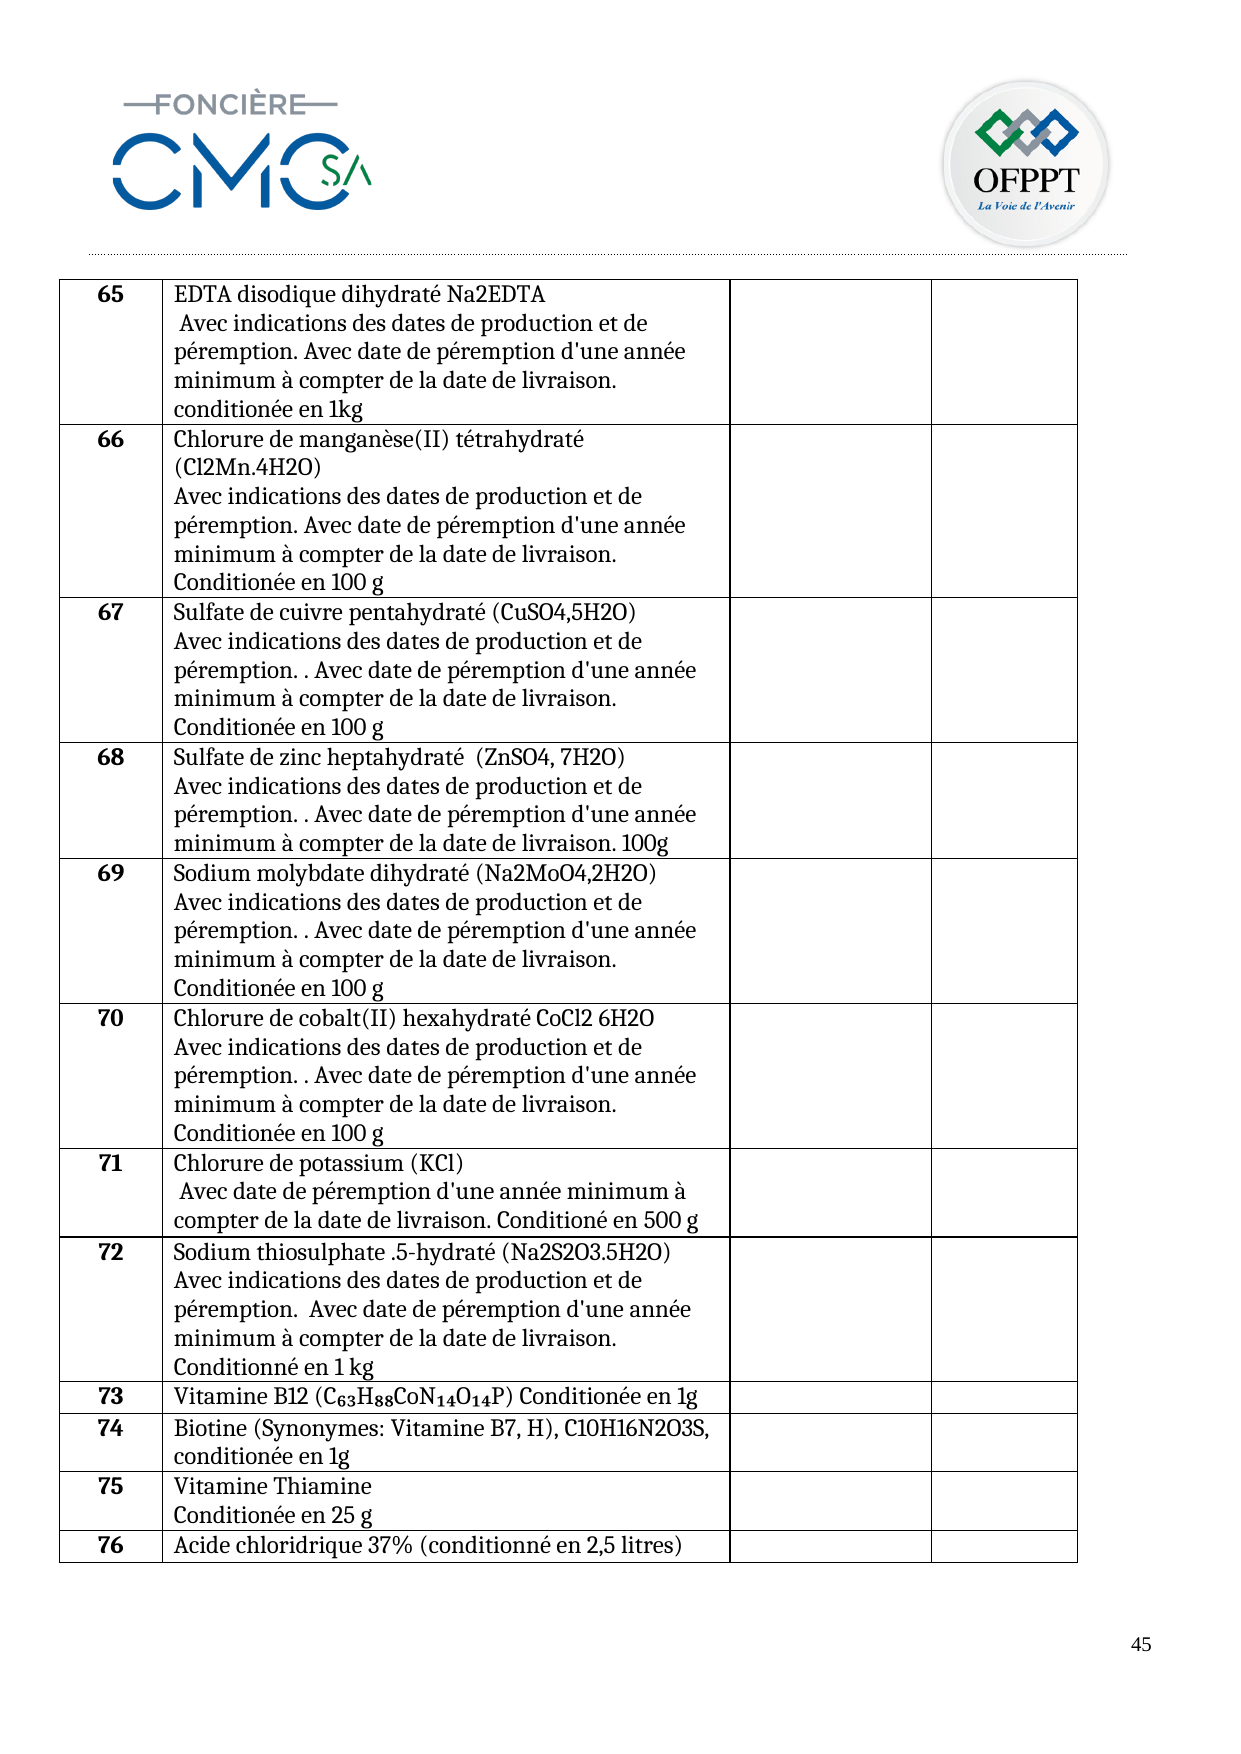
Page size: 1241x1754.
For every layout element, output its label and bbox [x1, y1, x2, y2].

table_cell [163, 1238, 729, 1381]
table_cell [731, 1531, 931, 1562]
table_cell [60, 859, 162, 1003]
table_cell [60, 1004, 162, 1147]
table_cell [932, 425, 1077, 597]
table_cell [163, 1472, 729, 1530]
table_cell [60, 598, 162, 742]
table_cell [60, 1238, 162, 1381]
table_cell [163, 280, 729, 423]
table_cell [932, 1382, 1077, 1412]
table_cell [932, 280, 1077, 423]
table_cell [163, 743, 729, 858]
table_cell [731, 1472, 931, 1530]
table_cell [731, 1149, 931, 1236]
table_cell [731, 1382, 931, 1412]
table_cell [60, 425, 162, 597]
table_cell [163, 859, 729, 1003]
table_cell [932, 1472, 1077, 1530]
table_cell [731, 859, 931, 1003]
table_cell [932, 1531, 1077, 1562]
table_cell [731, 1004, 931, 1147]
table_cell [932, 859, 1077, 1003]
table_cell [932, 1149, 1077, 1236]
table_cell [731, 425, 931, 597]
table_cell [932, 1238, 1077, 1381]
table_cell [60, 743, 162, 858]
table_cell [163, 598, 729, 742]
picture [112, 88, 372, 210]
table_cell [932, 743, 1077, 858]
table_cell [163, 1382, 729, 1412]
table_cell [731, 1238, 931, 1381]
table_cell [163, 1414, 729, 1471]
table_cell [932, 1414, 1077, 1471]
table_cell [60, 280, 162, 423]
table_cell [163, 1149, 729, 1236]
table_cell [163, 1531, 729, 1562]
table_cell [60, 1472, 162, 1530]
picture [935, 73, 1116, 254]
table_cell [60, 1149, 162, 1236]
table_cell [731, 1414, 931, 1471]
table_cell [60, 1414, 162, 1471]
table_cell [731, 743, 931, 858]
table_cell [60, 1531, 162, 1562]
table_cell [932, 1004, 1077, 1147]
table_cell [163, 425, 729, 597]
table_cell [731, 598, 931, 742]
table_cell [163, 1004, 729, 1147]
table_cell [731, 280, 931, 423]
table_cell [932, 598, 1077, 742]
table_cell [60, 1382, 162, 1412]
